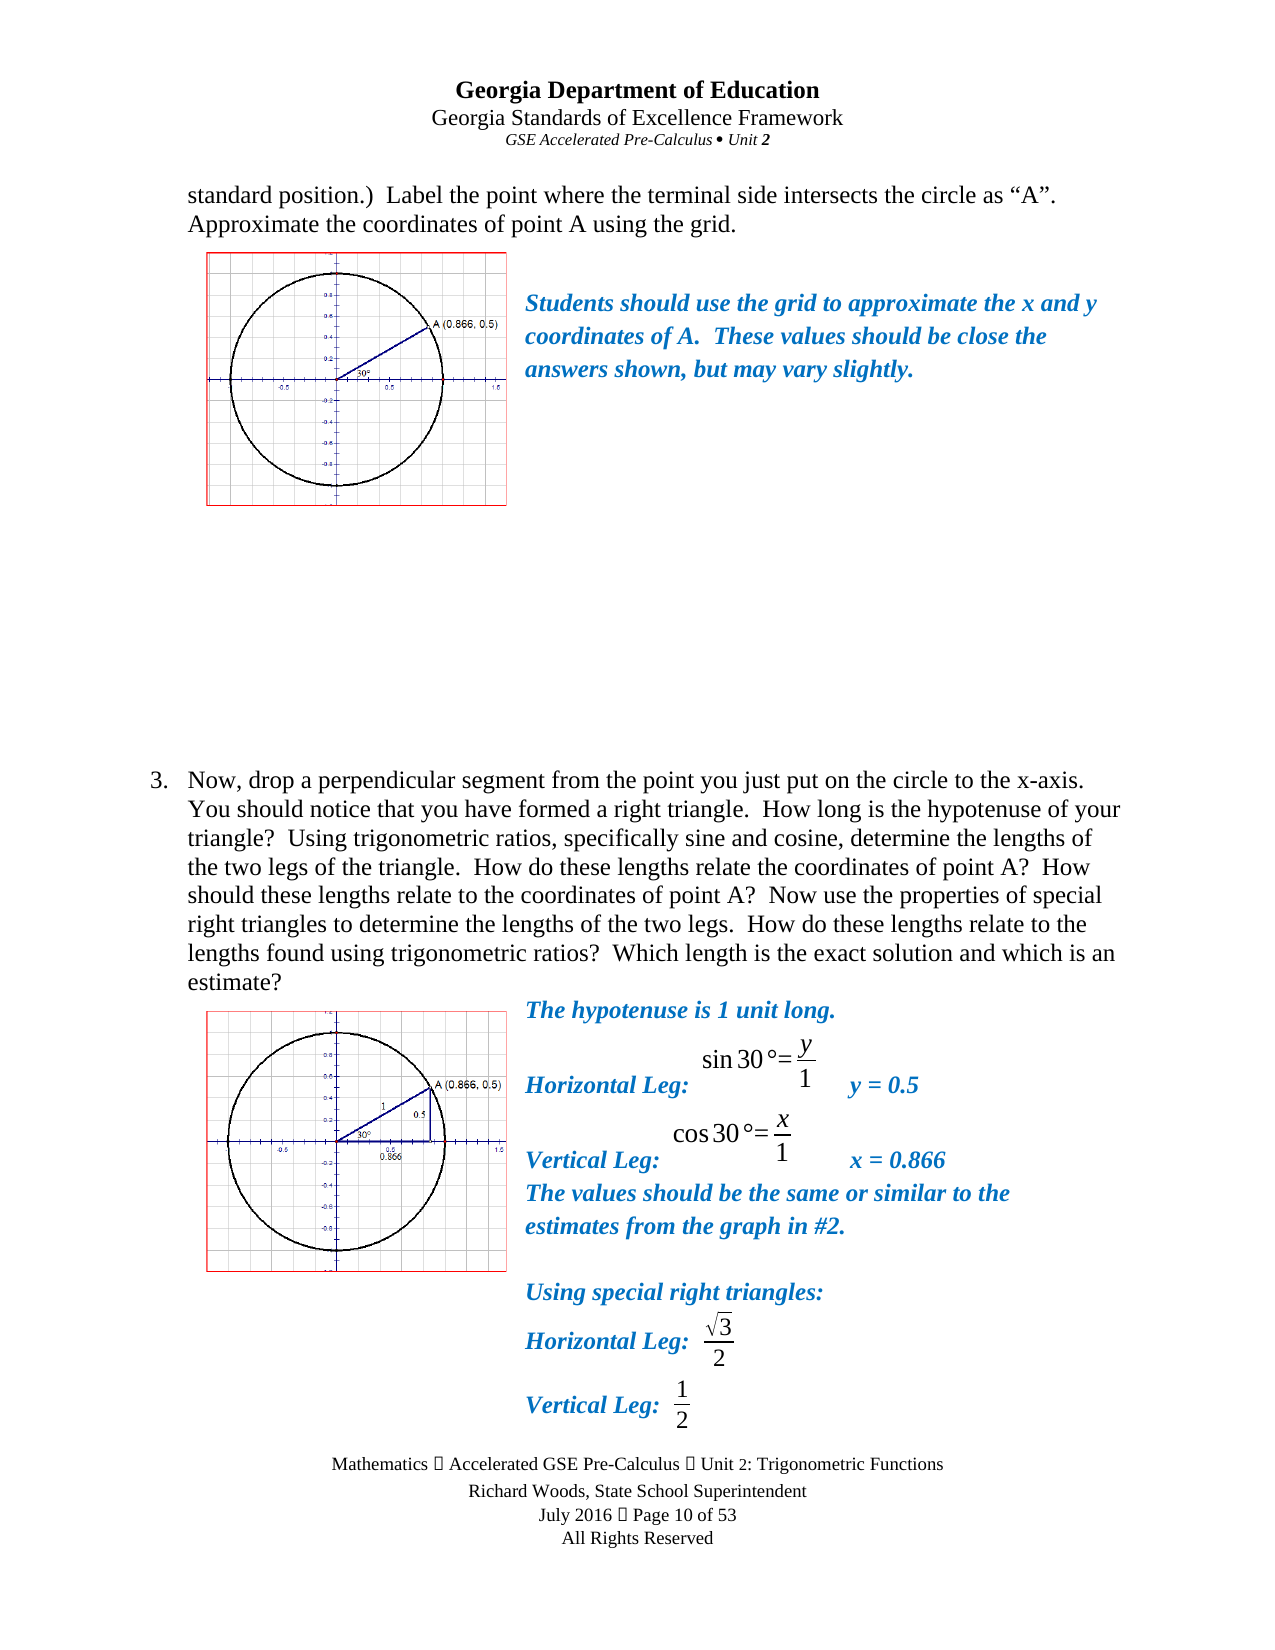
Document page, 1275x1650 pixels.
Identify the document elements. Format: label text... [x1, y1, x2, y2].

text Vertical Leg: [525, 1375, 1125, 1434]
list Now, drop a perpendicular segment from the point you just put on the circle to the x-axis. You should notice that you have formed a right triangle. How long is the hypotenuse of your triangle? Using trigonometric ratios, specifically sine and cosine, determine the lengths of the two legs of the triangle. How do these lengths relate the coordinates of point A? How should these lengths relate to the coordinates of point A? Now use the properties of special right triangles to determine the lengths of the two legs. How do these lengths relate to the lengths found using trigonometric ratios? Which length is the exact solution and which is an estimate? [150, 766, 1125, 996]
text Using special right triangles: [525, 1277, 1125, 1306]
picture [206, 1011, 507, 1272]
text Horizontal Leg: y = 0.5 [525, 1029, 1125, 1099]
text The hypotenuse is 1 unit long. [525, 996, 1125, 1024]
text The values should be the same or similar to the [525, 1178, 1125, 1207]
text Horizontal Leg: [525, 1310, 1125, 1371]
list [150, 180, 1125, 237]
text estimates from the graph in #2. [525, 1211, 1125, 1240]
picture [206, 252, 507, 506]
text Vertical Leg: x = 0.866 [525, 1103, 1125, 1174]
text Students should use the grid to approximate the x and y coordinates of A. These values should be close the answers shown, but may vary slightly. [525, 288, 1125, 383]
